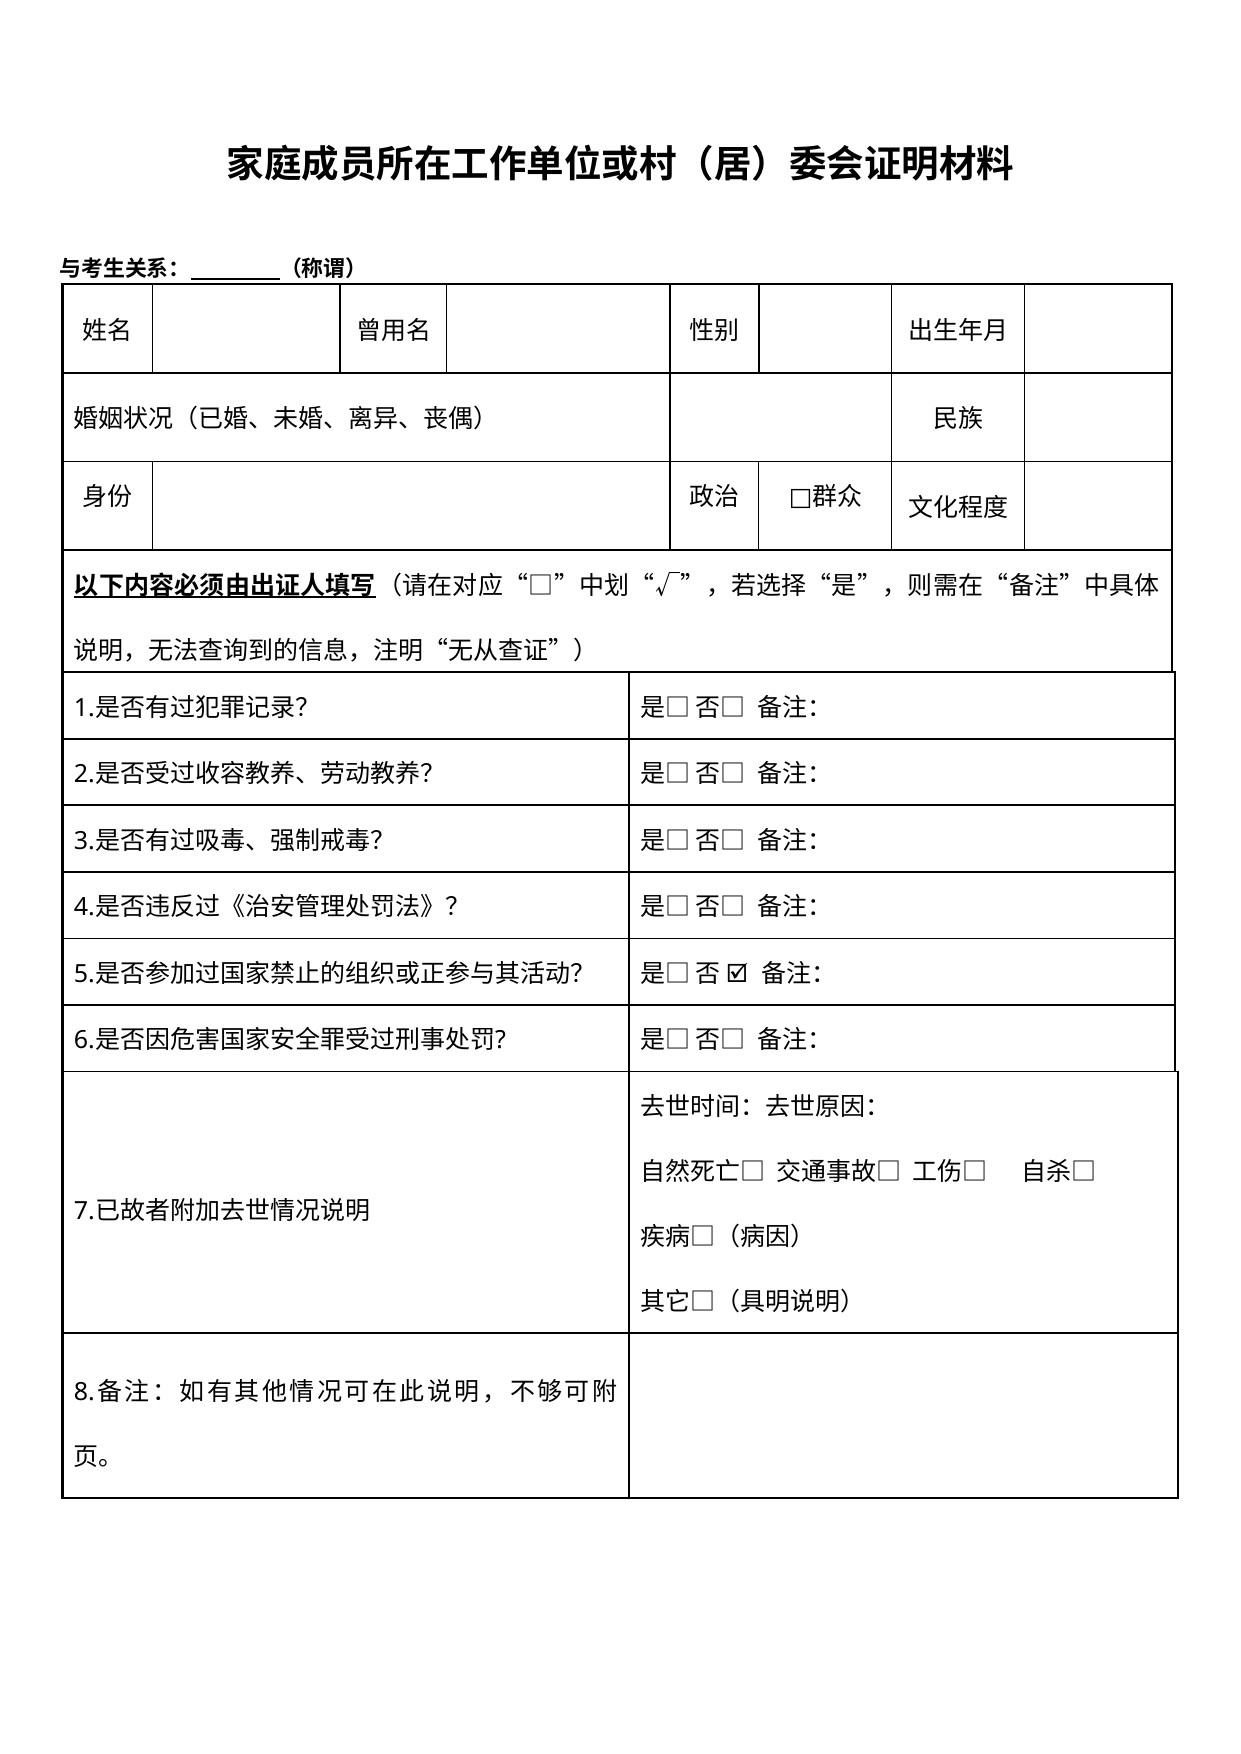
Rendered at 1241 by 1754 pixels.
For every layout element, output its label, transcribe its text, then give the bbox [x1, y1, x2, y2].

table_header [447, 285, 669, 372]
table_cell 4.是否违反过《治安管理处罚法》？ [64, 873, 628, 937]
table_cell 8.备注：如有其他情况可在此说明，不够可附页。 [64, 1334, 628, 1497]
text 与考生关系： （称谓） [59, 251, 1181, 283]
table_cell 以下内容必须由出证人填写（请在对应“□”中划“√”，若选择“是”，则需在“备注”中具体说明，无法查询到的信息，注明“无从查证”） [64, 551, 1171, 671]
table_cell 1.是否有过犯罪记录？ [64, 673, 628, 738]
table_cell 是□ 否□ 备注： [630, 740, 1174, 804]
table_cell 是□ 否□ 备注： [630, 806, 1174, 871]
table_cell 7.已故者附加去世情况说明 [64, 1072, 628, 1332]
table_cell 5.是否参加过国家禁止的组织或正参与其活动？ [64, 939, 628, 1004]
table_cell 是□ 否□ 备注： [630, 673, 1174, 738]
table_cell 身份 证号 [64, 462, 152, 549]
table_header [153, 285, 339, 372]
table_header [1025, 285, 1171, 372]
table_cell 婚姻状况（已婚、未婚、离异、丧偶） [64, 374, 669, 461]
table_header 姓名 [64, 285, 152, 372]
table_cell □群众 □党员 [759, 462, 891, 549]
table_cell [153, 462, 669, 549]
table_header [760, 285, 891, 372]
text 家庭成员所在工作单位或村（居）委会证明材料 [59, 128, 1181, 193]
table_cell 政治面貌 [671, 462, 758, 549]
table_header 出生年月 [892, 285, 1024, 372]
table_cell 民族 [892, 374, 1024, 461]
table_cell 3.是否有过吸毒、强制戒毒？ [64, 806, 628, 871]
table_cell 2.是否受过收容教养、劳动教养？ [64, 740, 628, 804]
table_cell [630, 1334, 1177, 1497]
table_header 性别 [671, 285, 758, 372]
table_cell [1025, 462, 1171, 549]
table_cell [671, 374, 891, 461]
table_cell 是□ 否□ 备注： [630, 1006, 1174, 1071]
table_cell 是□ 否 备注： [630, 939, 1174, 1004]
table_cell 去世时间：去世原因： 自然死亡□ 交通事故□ 工伤□ 自杀□ 疾病□（病因） 其它□（具明说明） [630, 1072, 1177, 1332]
table_cell 6.是否因危害国家安全罪受过刑事处罚? [64, 1006, 628, 1071]
table_cell 文化程度 [892, 462, 1024, 549]
table_cell [1025, 374, 1171, 461]
table_cell 是□ 否□ 备注： [630, 873, 1174, 937]
table_header 曾用名 [341, 285, 446, 372]
